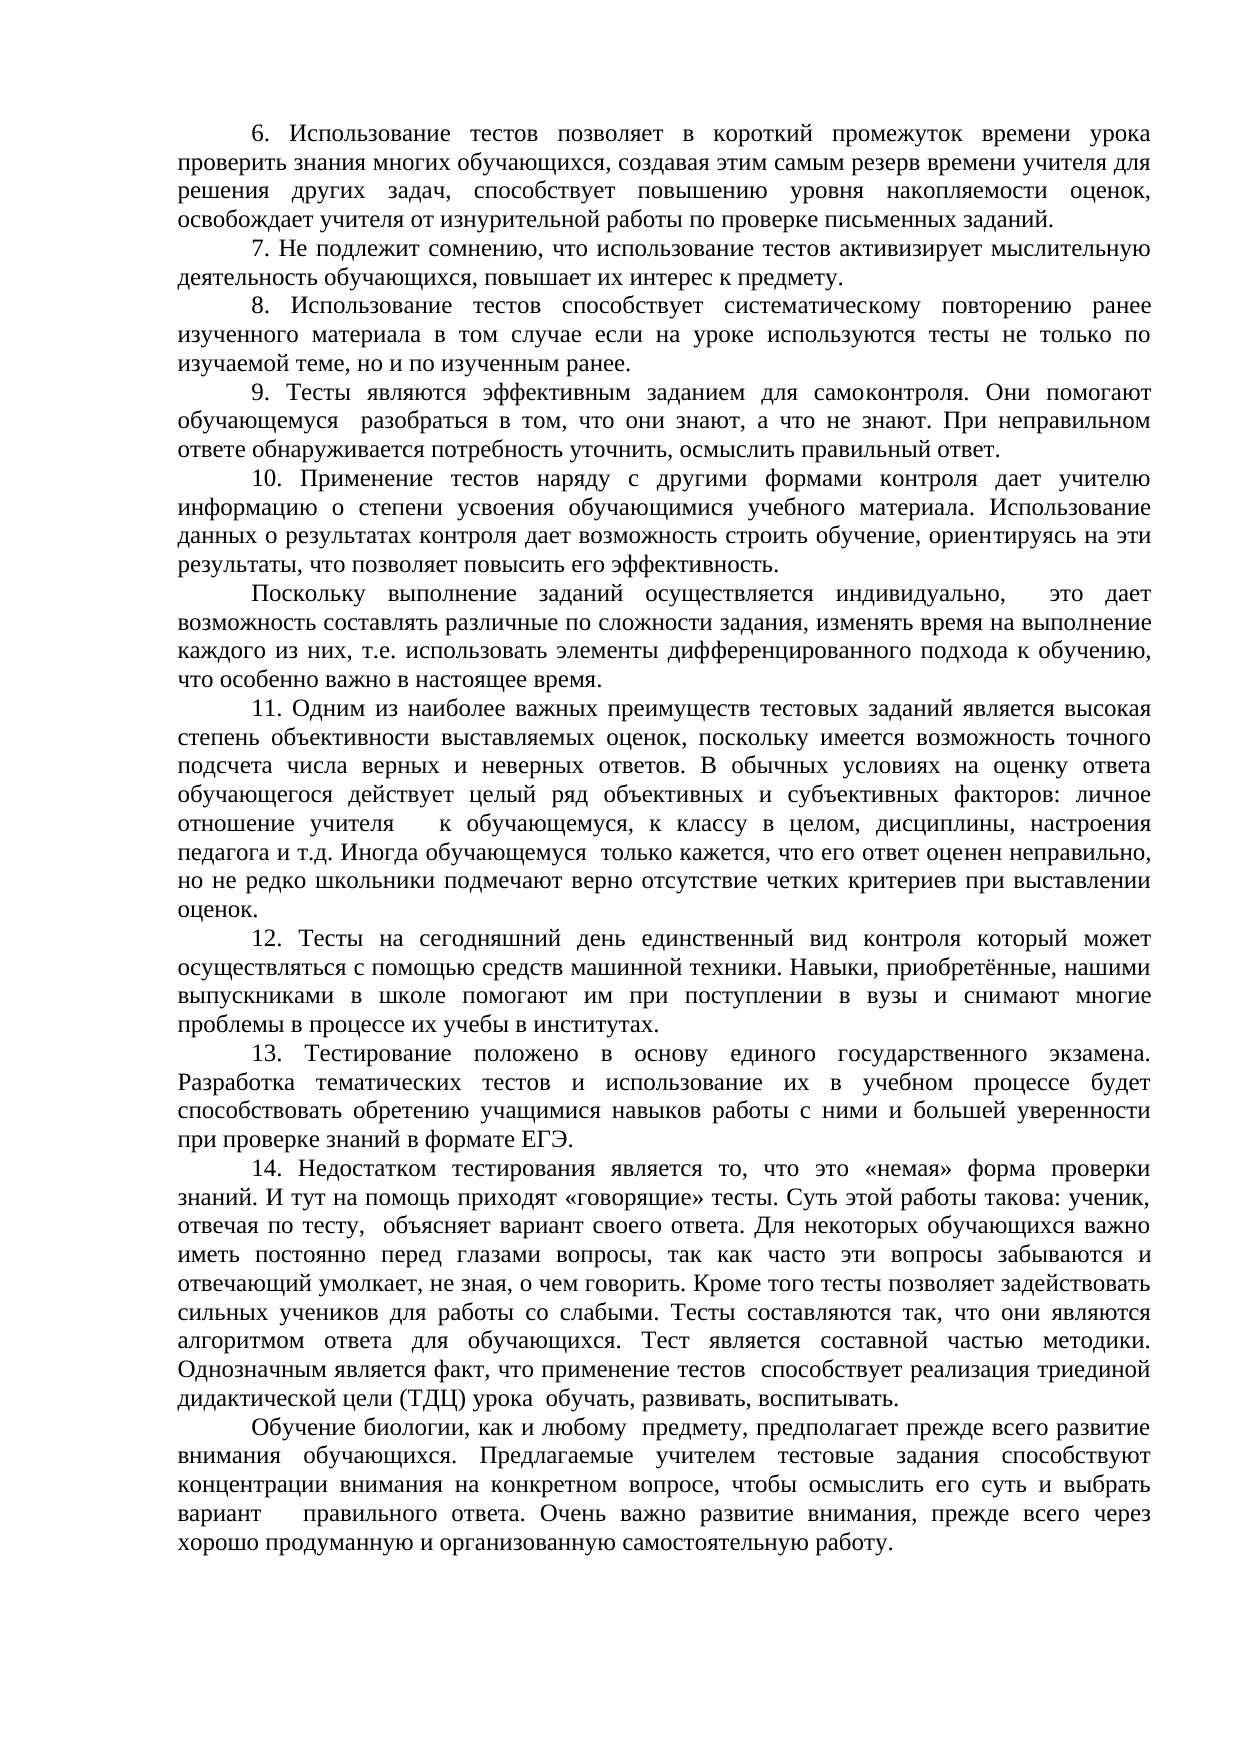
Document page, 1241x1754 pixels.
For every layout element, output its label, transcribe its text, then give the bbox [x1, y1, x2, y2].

text 8. Использование тестов способствует систематическому повторению ранее изученного материала в том случае если на уроке используются тесты не только по изучаемой теме, но и по изученным ранее. [177, 291, 1152, 377]
text 9. Тесты являются эффективным заданием для самоконтроля. Они помогают обучающемуся разобраться в том, что они знают, а что не знают. При неправильном ответе обнаруживается потребность уточнить, осмыслить правильный ответ. [177, 377, 1152, 463]
text 6. Использование тестов позволяет в короткий промежуток времени урока проверить знания многих обучающихся, создавая этим самым резерв времени учителя для решения других задач, способствует повышению уровня накопляемости оценок, освобождает учителя от изнурительной работы по проверке письменных заданий. [177, 118, 1152, 233]
text 7. Не подлежит сомнению, что использование тестов активизирует мыслительную деятельность обучающихся, повышает их интерес к предмету. [177, 233, 1152, 291]
text Обучение биологии, как и любому предмету, предполагает прежде всего развитие внимания обучающихся. Предлагаемые учителем тестовые задания способствуют концентрации внимания на конкретном вопросе, чтобы осмыслить его суть и выбрать вариант правильного ответа. Очень важно развитие внимания, прежде всего через хорошо продуманную и организованную самостоятельную работу. [177, 1412, 1152, 1556]
text 12. Тесты на сегодняшний день единственный вид контроля который может осуществляться с помощью средств машинной техники. Навыки, приобретённые, нашими выпускниками в школе помогают им при поступлении в вузы и снимают многие проблемы в процессе их учебы в институтах. [177, 923, 1152, 1038]
text 14. Недостатком тестирования является то, что это «немая» форма проверки знаний. И тут на помощь приходят «говорящие» тесты. Суть этой работы такова: ученик, отвечая по тесту, объясняет вариант своего ответа. Для некоторых обучающихся важно иметь постоянно перед глазами вопросы, так как часто эти вопросы забываются и отвечающий умолкает, не зная, о чем говорить. Кроме того тесты позволяет задействовать сильных учеников для работы со слабыми. Тесты составляются так, что они являются алгоритмом ответа для обучающихся. Тест является составной частью методики. Однозначным является факт, что применение тестов способствует реализация триединой дидактической цели (ТДЦ) урока обучать, развивать, воспитывать. [177, 1153, 1152, 1412]
text 11. Одним из наиболее важных преимуществ тестовых заданий является высокая степень объективности выставляемых оценок, поскольку имеется возможность точного подсчета числа верных и неверных ответов. В обычных условиях на оценку ответа обучающегося действует целый ряд объективных и субъективных факторов: личное отношение учителя к обучающемуся, к классу в целом, дисциплины, настроения педагога и т.д. Иногда обучающемуся только кажется, что его ответ оценен неправильно, но не редко школьники подмечают верно отсутствие четких критериев при выставлении оценок. [177, 693, 1152, 923]
text Поскольку выполнение заданий осуществляется индивидуально, это дает возможность составлять различные по сложности задания, изменять время на выполнение каждого из них, т.е. использовать элементы дифференцированного подхода к обучению, что особенно важно в настоящее время. [177, 578, 1152, 693]
text 13. Тестирование положено в основу единого государственного экзамена. Разработка тематических тестов и использование их в учебном процессе будет способствовать обретению учащимися навыков работы с ними и большей уверенности при проверке знаний в формате ЕГЭ. [177, 1038, 1152, 1153]
text 10. Применение тестов наряду с другими формами контроля дает учителю информацию о степени усвоения обучающимися учебного материала. Использование данных о результатах контроля дает возможность строить обучение, ориентируясь на эти результаты, что позволяет повысить его эффективность. [177, 463, 1152, 578]
